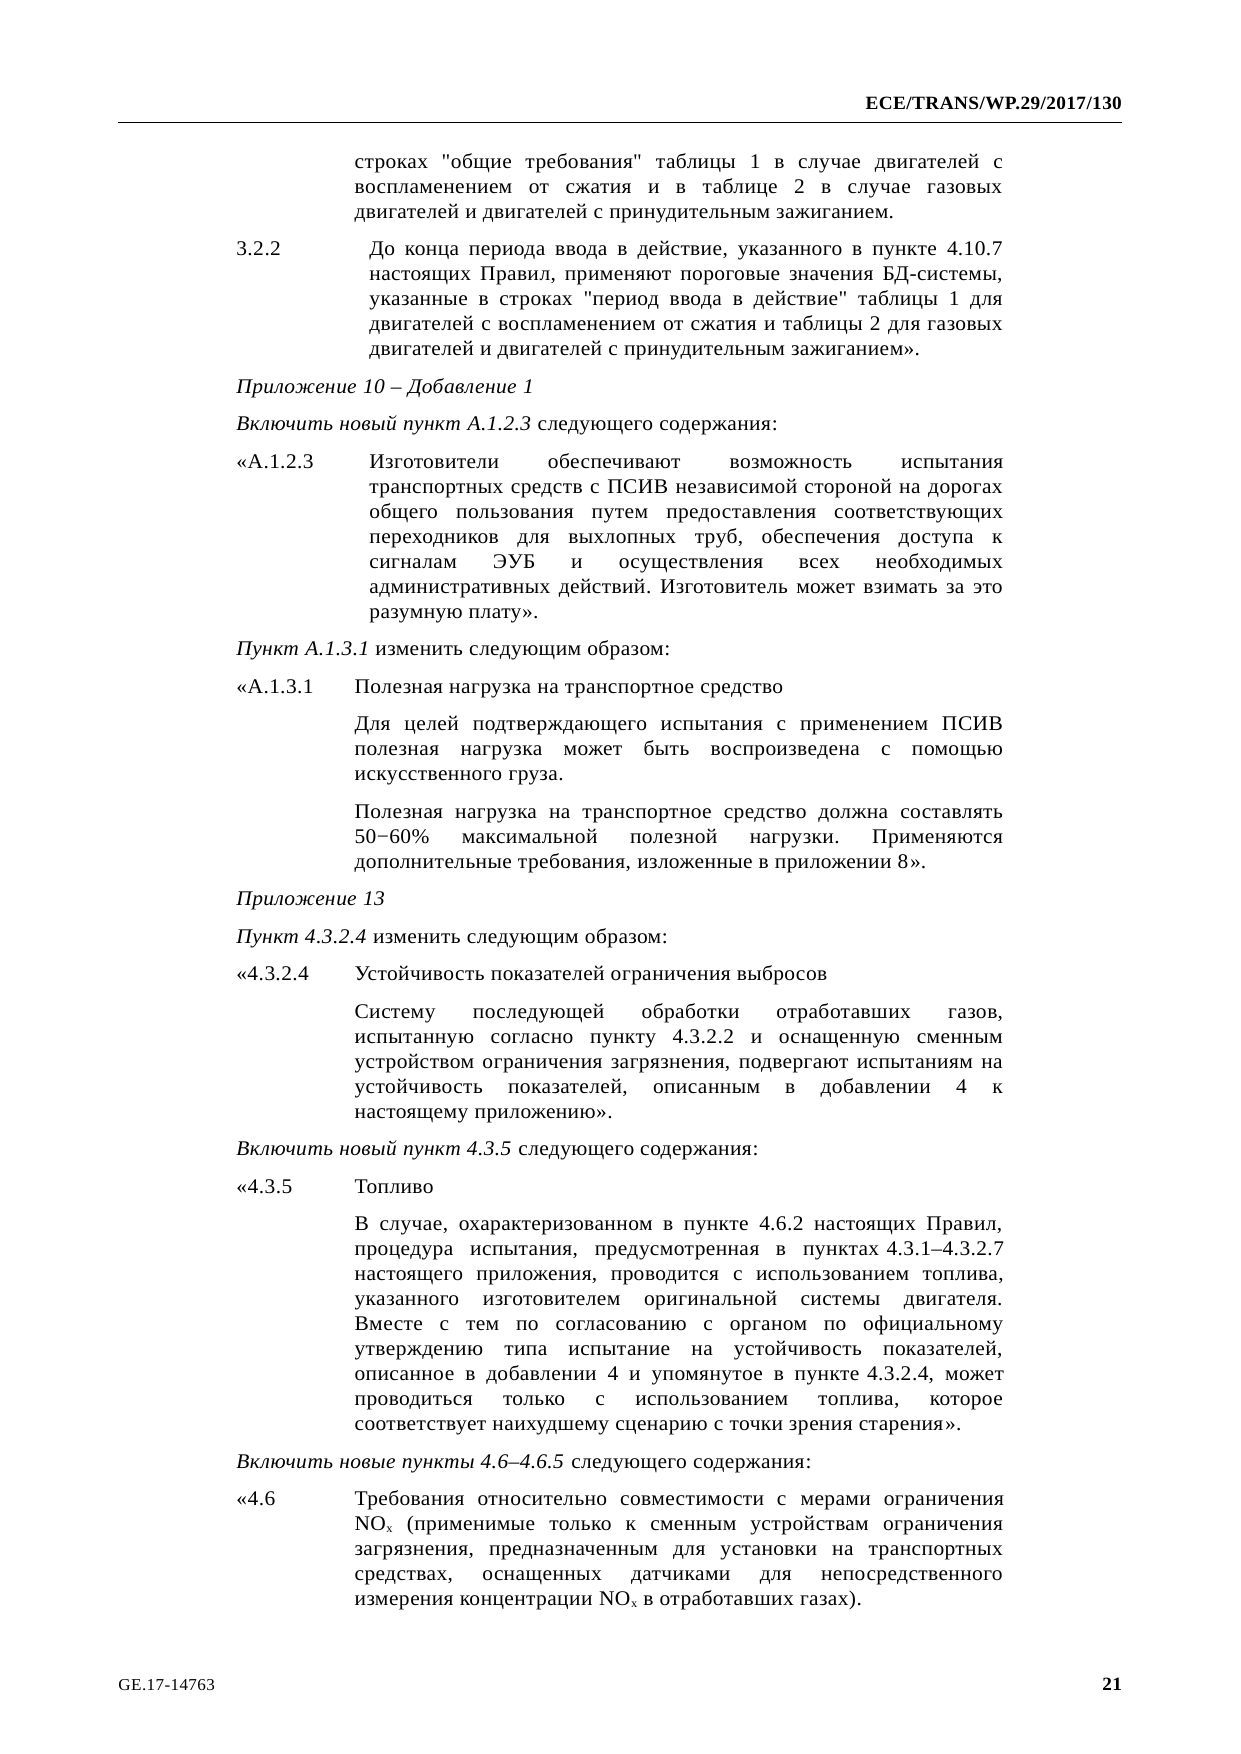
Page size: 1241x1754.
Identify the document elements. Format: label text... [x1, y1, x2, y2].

text Пункт A.1.3.1 изменить следующим образом: [236, 635, 1004, 660]
text «4.3.5 Топливо [236, 1173, 1004, 1198]
text 3.2.2 До конца периода ввода в действие, указанного в пункте 4.10.7 настоящих Правил, применяют пороговые значения БД-системы, указанные в строках "период ввода в действие" таблицы 1 для двигателей с воспламенением от сжатия и таблицы 2 для газовых двигателей и двигателей с принудительным зажиганием». [236, 235, 1004, 360]
text Приложение 13 [236, 885, 1004, 910]
text Для целей подтверждающего испытания с применением ПСИВ полезная нагрузка может быть воспроизведена с помощью искусственного груза. [236, 710, 1004, 785]
text «4.6 Требования относительно совместимости с мерами ограничения NOx (применимые только к сменным устройствам ограничения загрязнения, предназначенным для установки на транспортных средствах, оснащенных датчиками для непосредственного измерения концентрации NOx в отработавших газах). [236, 1485, 1004, 1610]
text Пункт 4.3.2.4 изменить следующим образом: [236, 923, 1004, 948]
text В случае, охарактеризованном в пункте 4.6.2 настоящих Правил, процедура испытания, предусмотренная в пунктах 4.3.1–4.3.2.7 настоящего приложения, проводится с использованием топлива, указанного изготовителем оригинальной системы двигателя. Вместе с тем по согласованию с органом по официальному утверждению типа испытание на устойчивость показателей, описанное в добавлении 4 и упомянутое в пункте 4.3.2.4, может проводиться только с использованием топлива, которое соответствует наихудшему сценарию с точки зрения старения». [236, 1210, 1004, 1435]
text «A.1.3.1 Полезная нагрузка на транспортное средство [236, 673, 1004, 698]
text Приложение 10 – Добавление 1 [236, 373, 1004, 398]
text Систему последующей обработки отработавших газов, испытанную согласно пункту 4.3.2.2 и оснащенную сменным устройством ограничения загрязнения, подвергают испытаниям на устойчивость показателей, описанным в добавлении 4 к настоящему приложению». [236, 998, 1004, 1123]
text Включить новый пункт A.1.2.3 следующего содержания: [236, 410, 1004, 435]
text «A.1.2.3 Изготовители обеспечивают возможность испытания транспортных средств с ПСИВ независимой стороной на дорогах общего пользования путем предоставления соответствующих переходников для выхлопных труб, обеспечения доступа к сигналам ЭУБ и осуществления всех необходимых административных действий. Изготовитель может взимать за это разумную плату». [236, 448, 1004, 623]
text Полезная нагрузка на транспортное средство должна составлять 50−60% максимальной полезной нагрузки. Применяются дополнительные требования, изложенные в приложении 8». [236, 798, 1004, 873]
text Включить новые пункты 4.6–4.6.5 следующего содержания: [236, 1448, 1004, 1473]
text Включить новый пункт 4.3.5 следующего содержания: [236, 1135, 1004, 1160]
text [236, 148, 1004, 223]
text «4.3.2.4 Устойчивость показателей ограничения выбросов [236, 960, 1004, 985]
